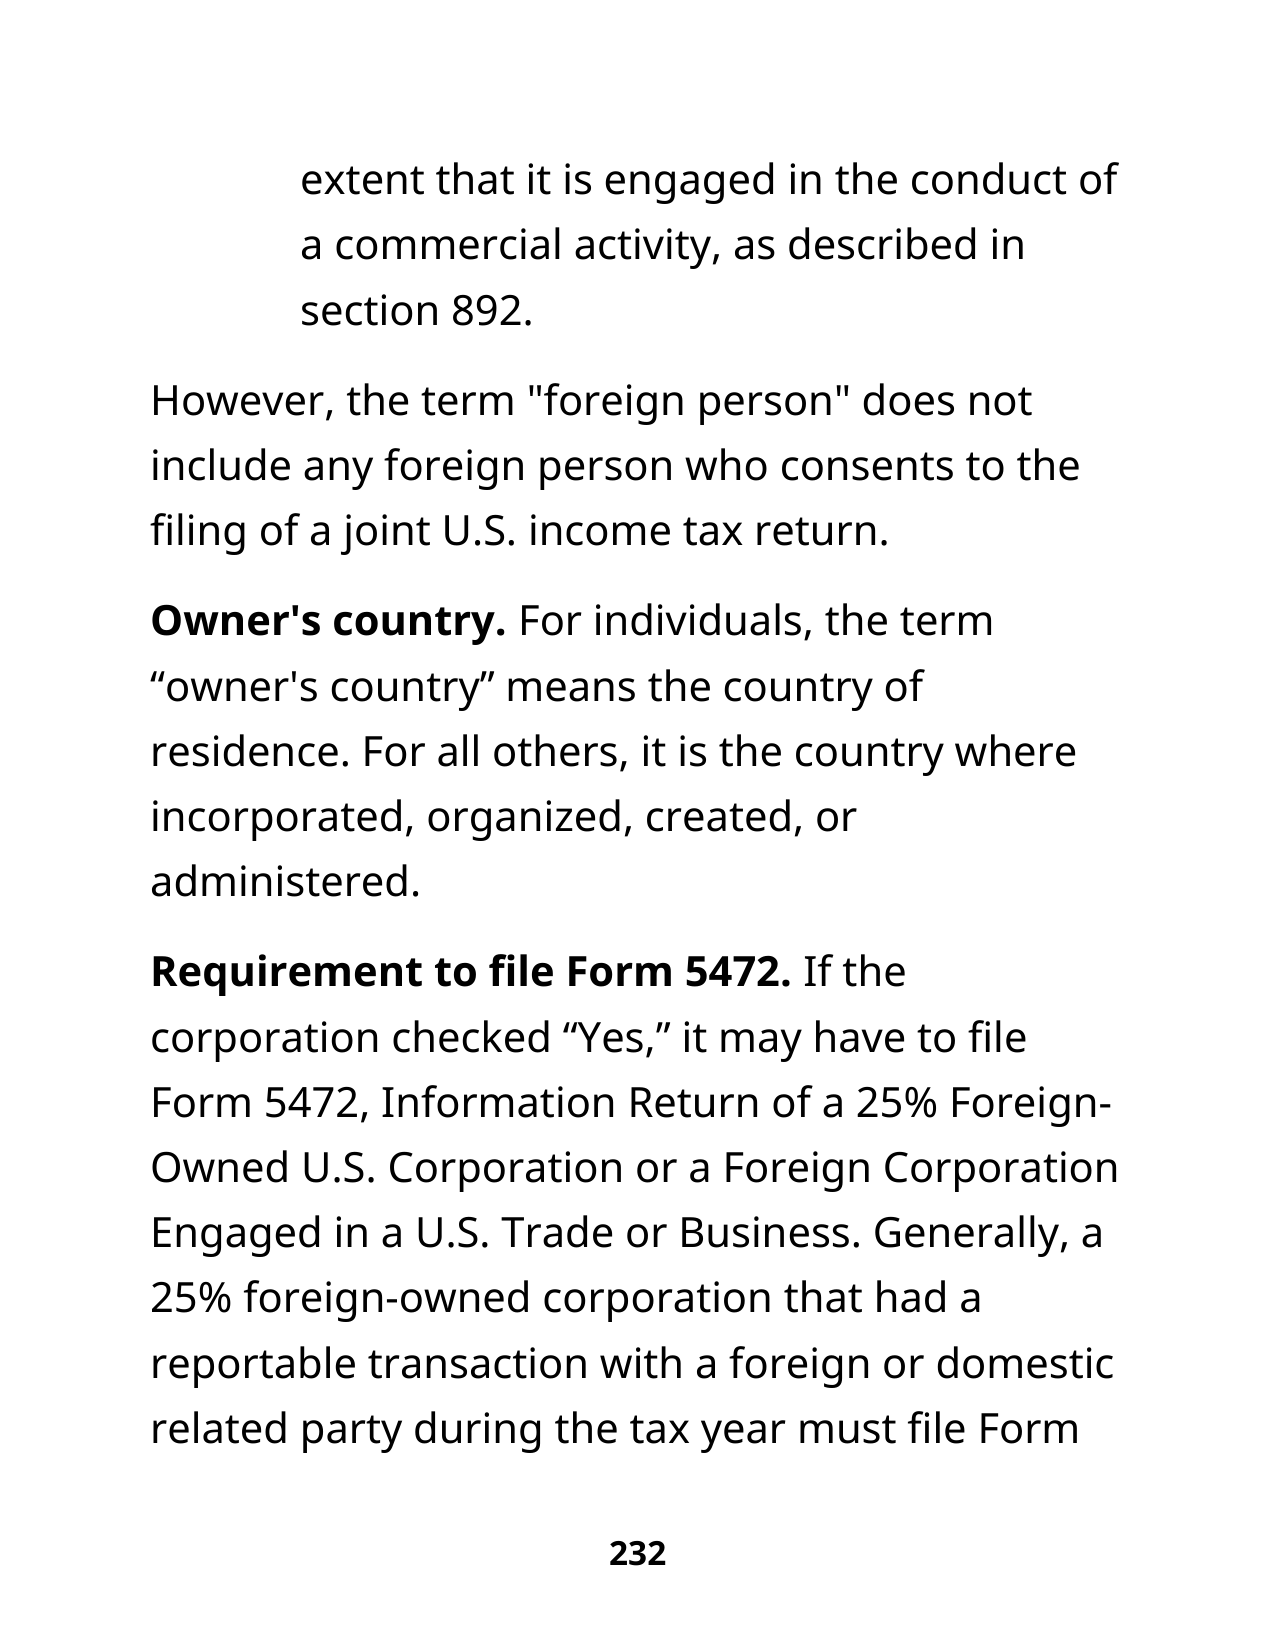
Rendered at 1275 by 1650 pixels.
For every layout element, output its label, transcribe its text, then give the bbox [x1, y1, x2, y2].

text Owner's country. For individuals, the term “owner's country” means the country of residence. For all others, it is the country where incorporated, organized, created, or administered. [150, 591, 1125, 909]
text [187, 150, 1125, 337]
text However, the term "foreign person" does not include any foreign person who consents to the filing of a joint U.S. income tax return. [150, 371, 1125, 558]
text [150, 942, 1125, 1456]
